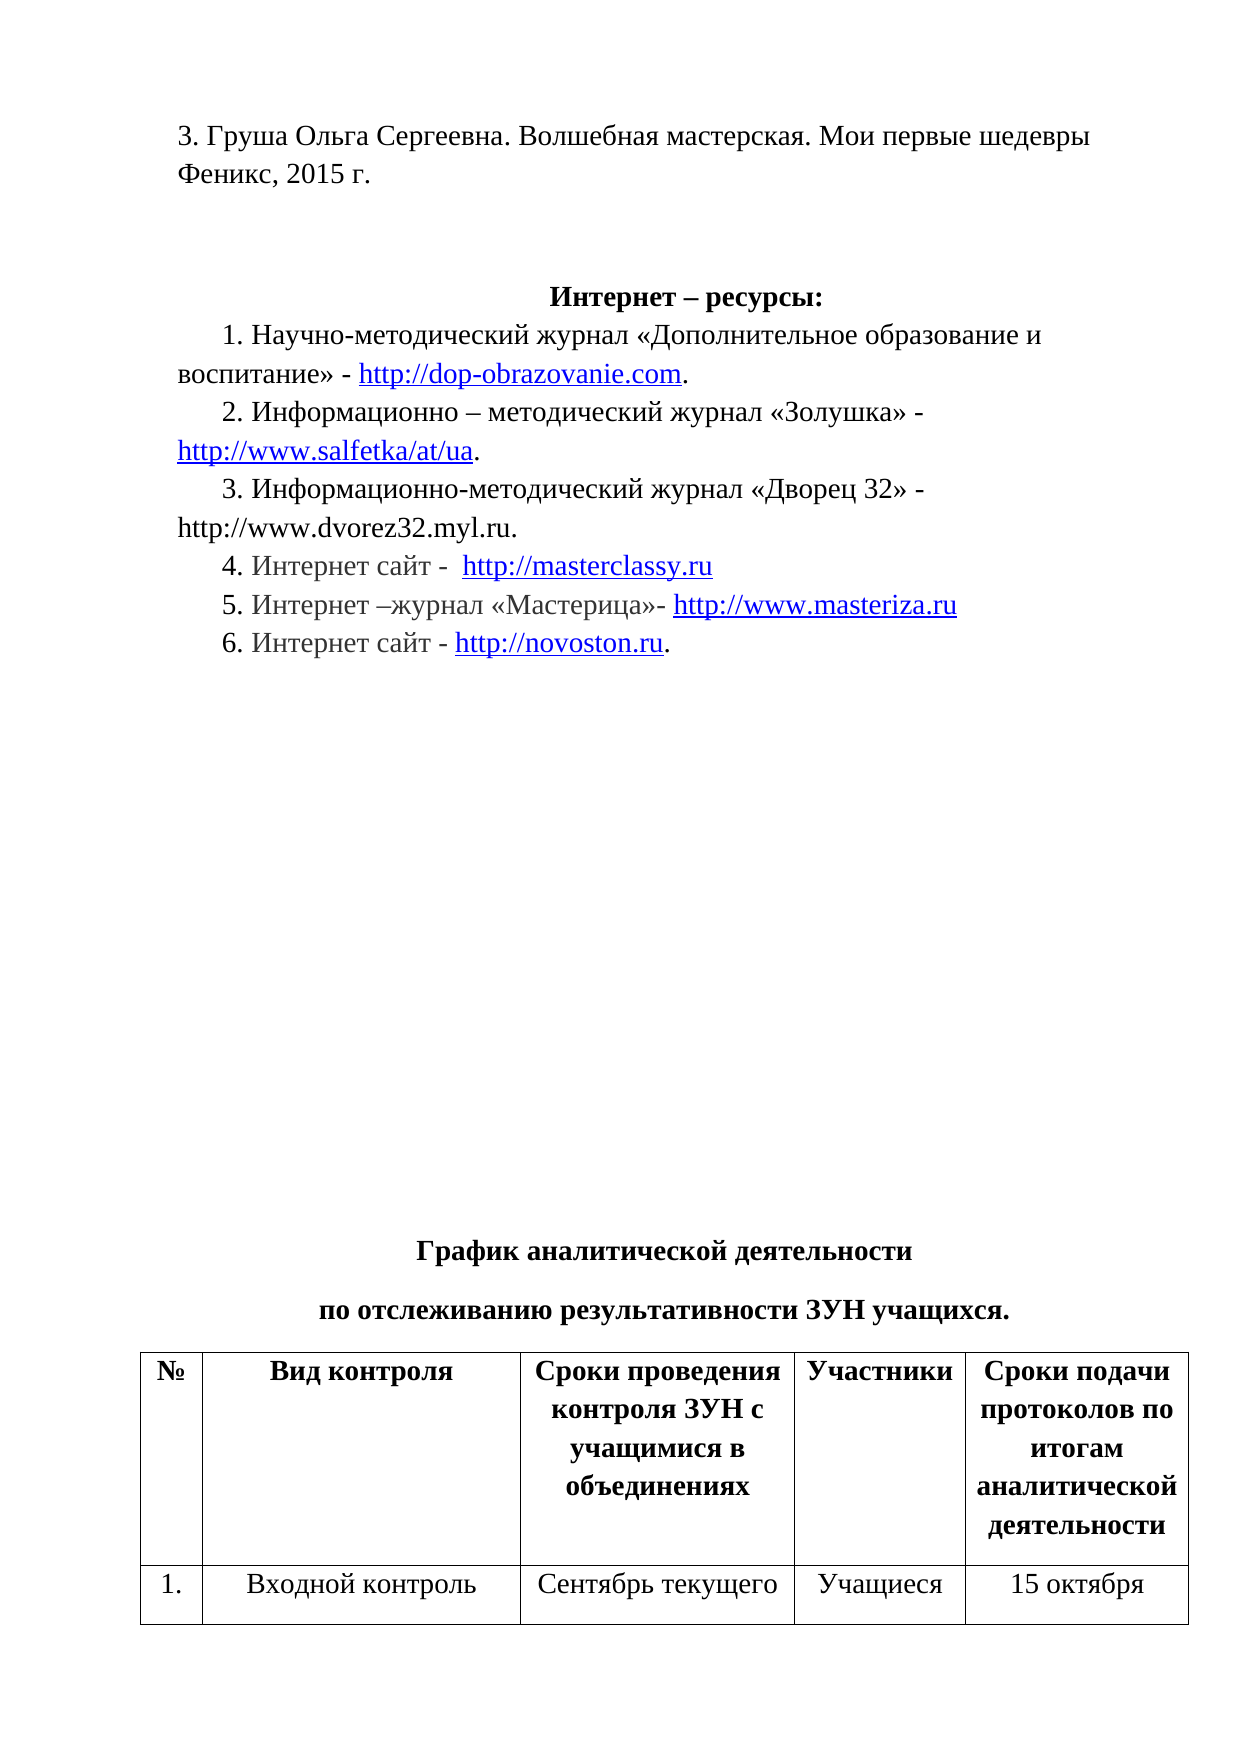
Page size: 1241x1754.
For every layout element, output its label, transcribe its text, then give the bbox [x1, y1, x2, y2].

text 3. Груша Ольга Сергеевна. Волшебная мастерская. Мои первые шедевры Феникс, 2015 г. [177, 118, 1152, 190]
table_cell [966, 1566, 1188, 1624]
text Интернет – ресурсы: [177, 279, 1152, 312]
table_header Сроки проведения контроля ЗУН с учащимися в объединениях [521, 1353, 794, 1565]
list Информационно-методический журнал «Дворец 32» - http://www.dvorez32.myl.ru. [177, 471, 1152, 543]
list Интернет –журнал «Мастерица»- http://www.masteriza.ru [177, 587, 1152, 621]
text График аналитической деятельности [177, 1233, 1152, 1266]
list Научно-методический журнал «Дополнительное образование и воспитание» - http://dop-obrazovanie.com. [177, 317, 1152, 389]
table_header Сроки подачи протоколов по итогам аналитической деятельности [966, 1353, 1188, 1565]
list Интернет сайт - http://novoston.ru. [177, 626, 1152, 659]
table_header № [141, 1353, 202, 1565]
text по отслеживанию результативности ЗУН учащихся. [177, 1292, 1152, 1326]
table_cell Входной контроль [203, 1566, 520, 1624]
table_header Участники [795, 1353, 965, 1565]
list Информационно – методический журнал «Золушка» - http://www.salfetka/at/ua. [177, 394, 1152, 466]
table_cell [795, 1566, 965, 1624]
table_header Вид контроля [203, 1353, 520, 1565]
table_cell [521, 1566, 794, 1624]
list Интернет сайт - http://masterclassy.ru [177, 548, 1152, 582]
table_cell 1. [141, 1566, 202, 1624]
